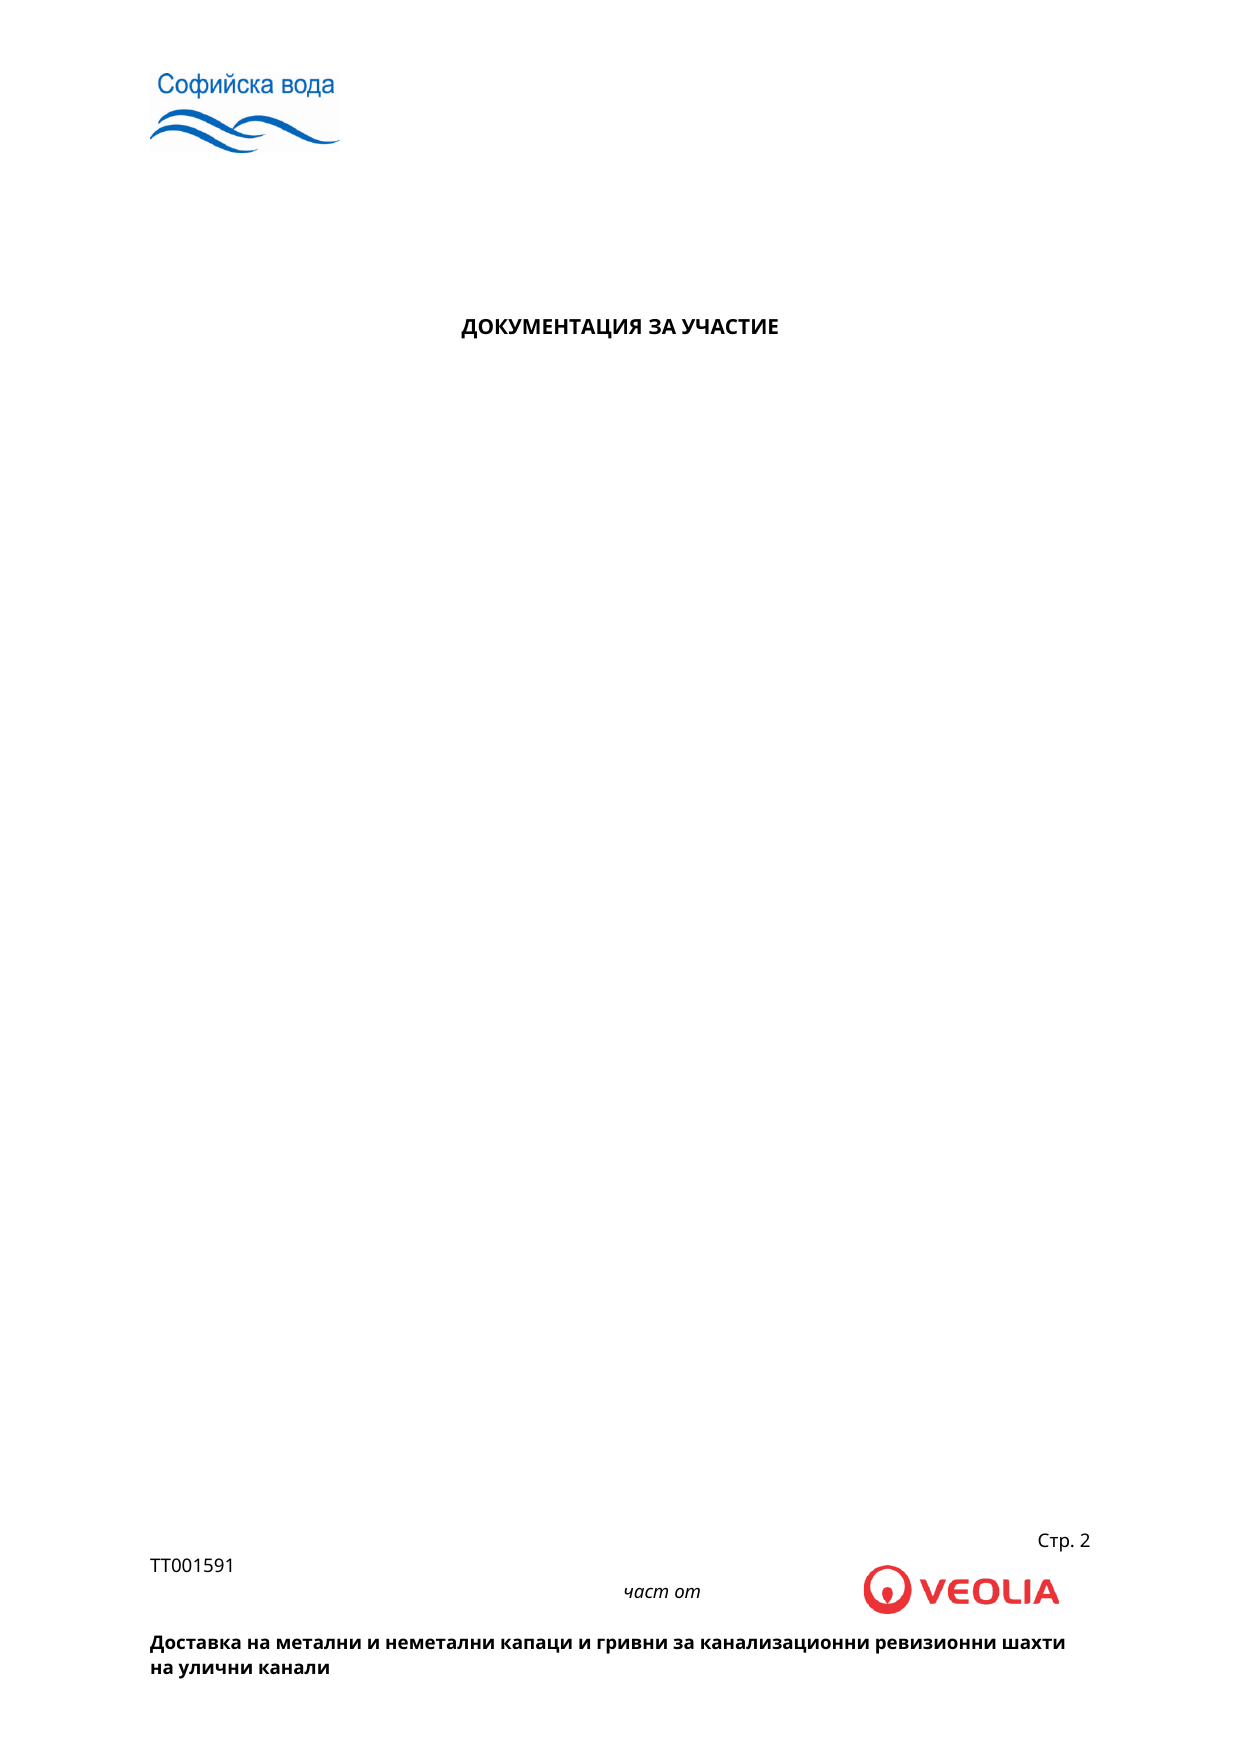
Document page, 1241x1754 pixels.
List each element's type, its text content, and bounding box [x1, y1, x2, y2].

text ДОКУМЕНТАЦИЯ ЗА УЧАСТИЕ [150, 312, 1090, 341]
picture [863, 1565, 1060, 1614]
picture [150, 73, 340, 153]
